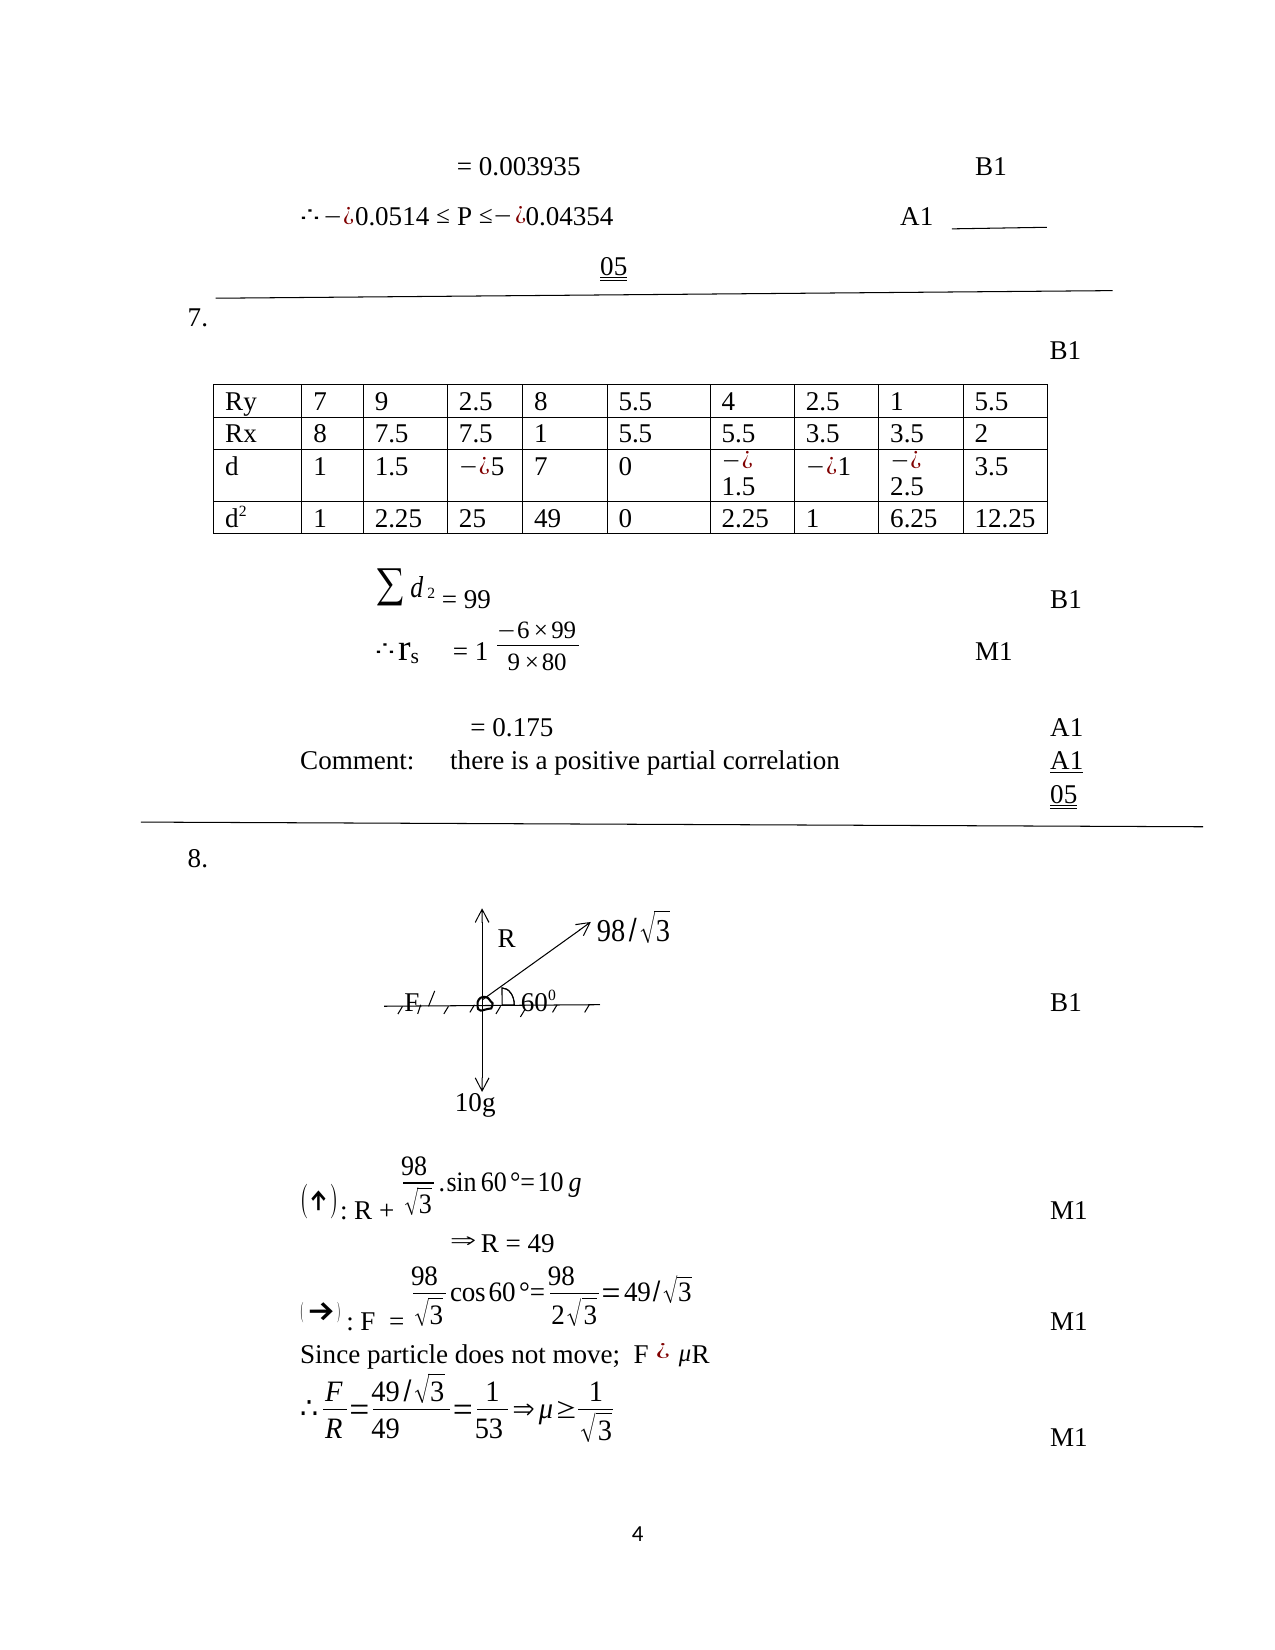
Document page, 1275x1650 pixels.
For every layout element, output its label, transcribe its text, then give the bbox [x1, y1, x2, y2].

table_header 1 [879, 385, 963, 417]
table_cell 6.25 [879, 502, 963, 533]
table_header 5.5 [608, 385, 710, 417]
table_header Ry [214, 385, 301, 417]
table_cell 2 [964, 418, 1047, 449]
table_header 7 [302, 385, 363, 417]
table_cell 2.25 [711, 502, 794, 533]
table_cell 1.5 [364, 450, 447, 501]
table_cell 3.5 [879, 418, 963, 449]
table_cell 25 [448, 502, 522, 533]
table_cell 12.25 [964, 502, 1047, 533]
list Since particle does not move; F R [225, 1338, 1125, 1369]
list = 0.175 A1 [225, 711, 1125, 742]
table_cell Rx [214, 418, 301, 449]
list M1 [225, 1372, 1125, 1453]
table_cell d2 [214, 502, 301, 533]
table_cell 8 [302, 418, 363, 449]
list : F = M1 [225, 1261, 1125, 1336]
table_header 2.5 [448, 385, 522, 417]
table_cell 2.25 [364, 502, 447, 533]
table_header 5.5 [964, 385, 1047, 417]
table_header 4 [711, 385, 794, 417]
list 10g [225, 1087, 1125, 1118]
text = 0.003935 B1 [150, 150, 1125, 181]
table_cell 5.5 [711, 418, 794, 449]
table_cell 1 [302, 450, 363, 501]
table_cell d [214, 450, 301, 501]
list 2 = 99 B1 [225, 567, 1125, 615]
table_cell 7.5 [364, 418, 447, 449]
table_header 9 [364, 385, 447, 417]
list B1 [225, 334, 1125, 365]
table_cell 1 [795, 502, 878, 533]
table_cell 1 [302, 502, 363, 533]
table_cell 0 [608, 502, 710, 533]
table_cell 5.5 [608, 418, 710, 449]
table_cell 1 [523, 418, 607, 449]
table_header 2.5 [795, 385, 878, 417]
list : R + M1 [225, 1151, 1125, 1225]
list Comment: there is a positive partial correlation A1 [225, 744, 1125, 776]
text 0.0514 P 0.04354 A1 [150, 200, 1125, 231]
list R [225, 909, 1125, 953]
table_cell 0 [608, 450, 710, 501]
table_header 8 [523, 385, 607, 417]
list 05 [225, 778, 1125, 809]
list R = 49 [225, 1228, 1125, 1259]
table_cell 3.5 [964, 450, 1047, 501]
list rs = 1 M1 [225, 617, 1125, 676]
table_cell 7.5 [448, 418, 522, 449]
table_cell 1 [795, 450, 878, 501]
table_cell 2.5 [879, 450, 963, 501]
table_cell 5 [448, 450, 522, 501]
table_cell 3.5 [795, 418, 878, 449]
table_cell 49 [523, 502, 607, 533]
table_cell 1.5 [711, 450, 794, 501]
list F 600 B1 [225, 986, 1125, 1017]
text 05 [150, 250, 1125, 282]
table_cell 7 [523, 450, 607, 501]
